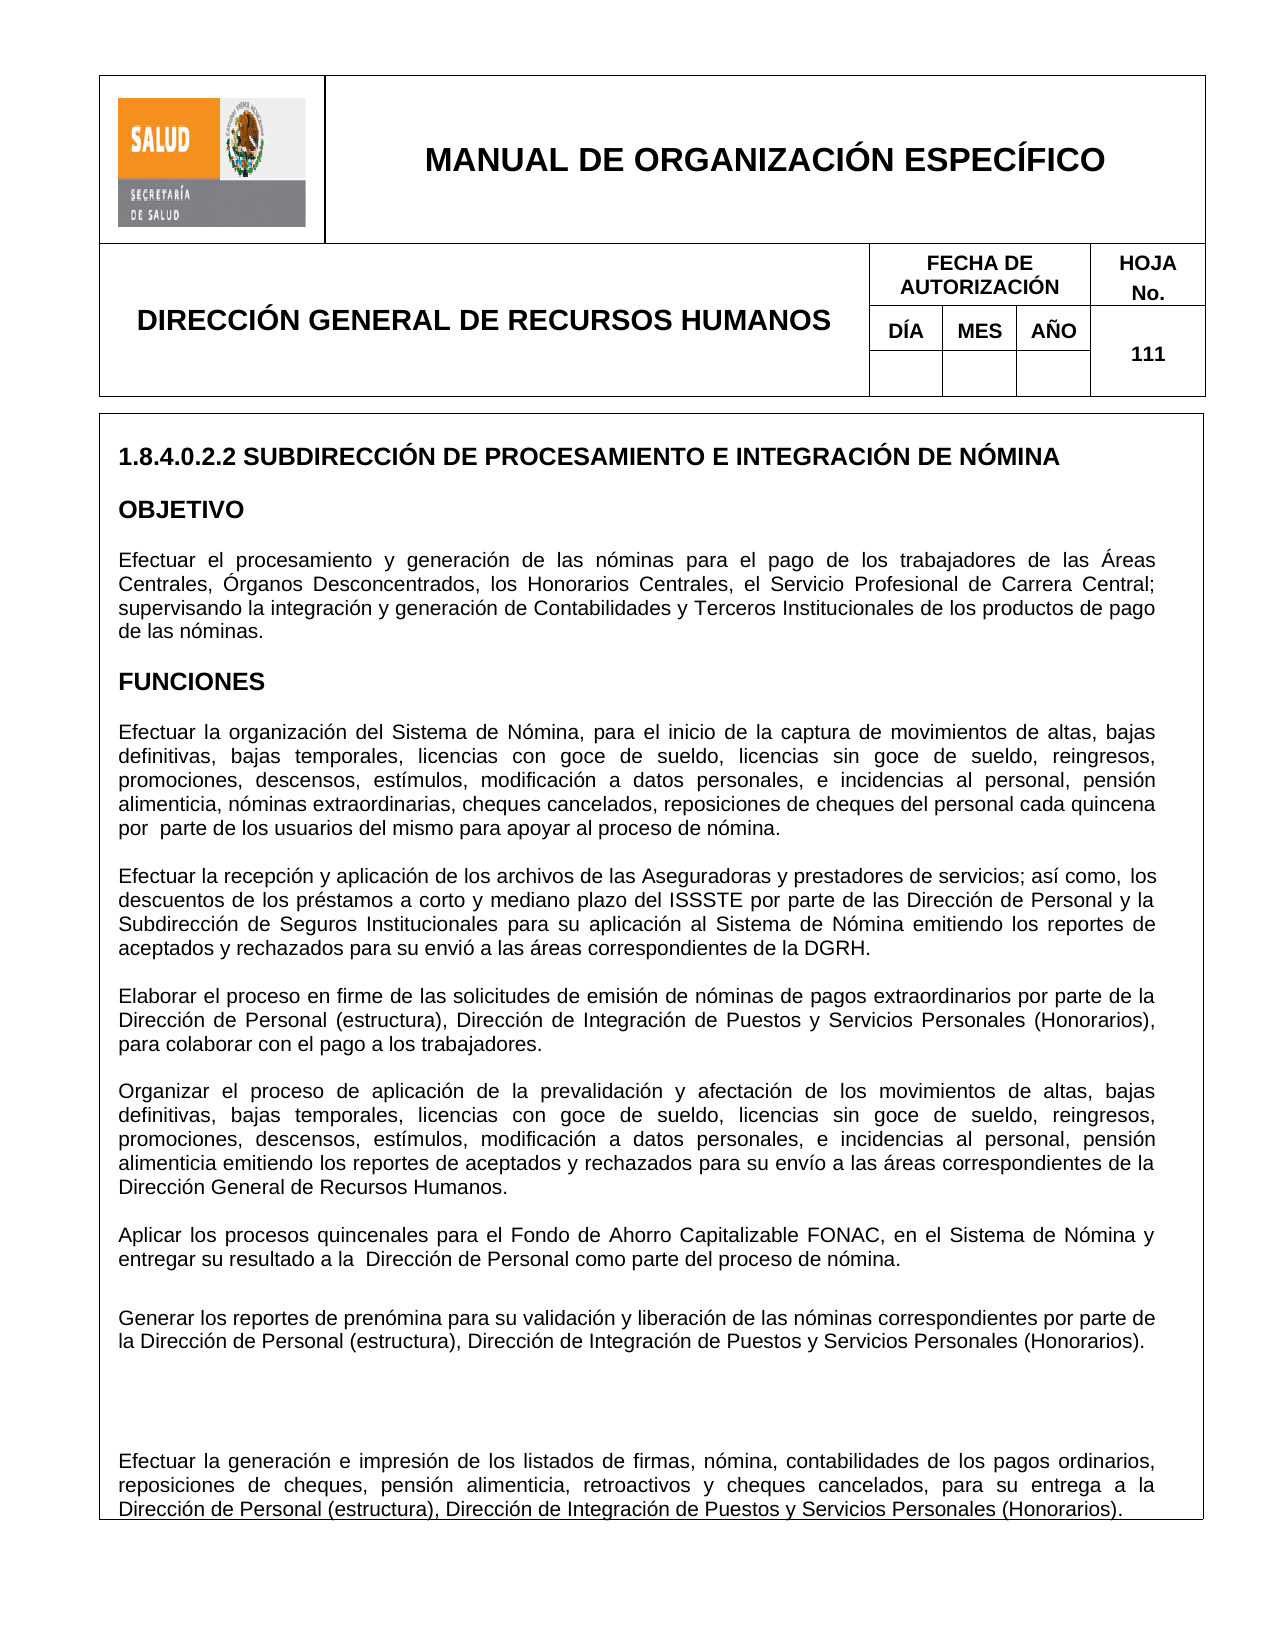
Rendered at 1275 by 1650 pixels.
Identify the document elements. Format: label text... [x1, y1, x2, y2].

text Elaborar el proceso en firme de las solicitudes de emisión de nóminas de pagos extraordinarios por parte de la Dirección de Personal (estructura), Dirección de Integración de Puestos y Servicios Personales (Honorarios), para colaborar con el pago a los trabajadores. [118, 983, 1157, 1055]
subtitle FUNCIONES [118, 667, 1157, 696]
text Efectuar el procesamiento y generación de las nóminas para el pago de los trabajadores de las Áreas Centrales, Órganos Desconcentrados, los Honorarios Centrales, el Servicio Profesional de Carrera Central; supervisando la integración y generación de Contabilidades y Terceros Institucionales de los productos de pago de las nóminas. [118, 547, 1157, 643]
picture [118, 98, 306, 227]
text Efectuar la organización del Sistema de Nómina, para el inicio de la captura de movimientos de altas, bajas definitivas, bajas temporales, licencias con goce de sueldo, licencias sin goce de sueldo, reingresos, promociones, descensos, estímulos, modificación a datos personales, e incidencias al personal, pensión alimenticia, nóminas extraordinarias, cheques cancelados, reposiciones de cheques del personal cada quincena por parte de los usuarios del mismo para apoyar al proceso de nómina. [118, 720, 1157, 840]
text Generar los reportes de prenómina para su validación y liberación de las nóminas correspondientes por parte de la Dirección de Personal (estructura), Dirección de Integración de Puestos y Servicios Personales (Honorarios). [118, 1305, 1157, 1353]
text OBJETIVO [118, 495, 1157, 523]
text 1.8.4.0.2.2 SUBDIRECCIÓN DE PROCESAMIENTO E INTEGRACIÓN DE NÓMINA [118, 442, 1157, 471]
text Aplicar los procesos quincenales para el Fondo de Ahorro Capitalizable FONAC, en el Sistema de Nómina y entregar su resultado a la Dirección de Personal como parte del proceso de nómina. [118, 1223, 1157, 1271]
text Organizar el proceso de aplicación de la prevalidación y afectación de los movimientos de altas, bajas definitivas, bajas temporales, licencias con goce de sueldo, licencias sin goce de sueldo, reingresos, promociones, descensos, estímulos, modificación a datos personales, e incidencias al personal, pensión alimenticia emitiendo los reportes de aceptados y rechazados para su envío a las áreas correspondientes de la Dirección General de Recursos Humanos. [118, 1079, 1157, 1199]
text Efectuar la generación e impresión de los listados de firmas, nómina, contabilidades de los pagos ordinarios, reposiciones de cheques, pensión alimenticia, retroactivos y cheques cancelados, para su entrega a la Dirección de Personal (estructura), Dirección de Integración de Puestos y Servicios Personales (Honorarios). [118, 1449, 1157, 1521]
text Efectuar la recepción y aplicación de los archivos de las Aseguradoras y prestadores de servicios; así como, los descuentos de los préstamos a corto y mediano plazo del ISSSTE por parte de las Dirección de Personal y la Subdirección de Seguros Institucionales para su aplicación al Sistema de Nómina emitiendo los reportes de aceptados y rechazados para su envió a las áreas correspondientes de la DGRH. [118, 864, 1157, 959]
